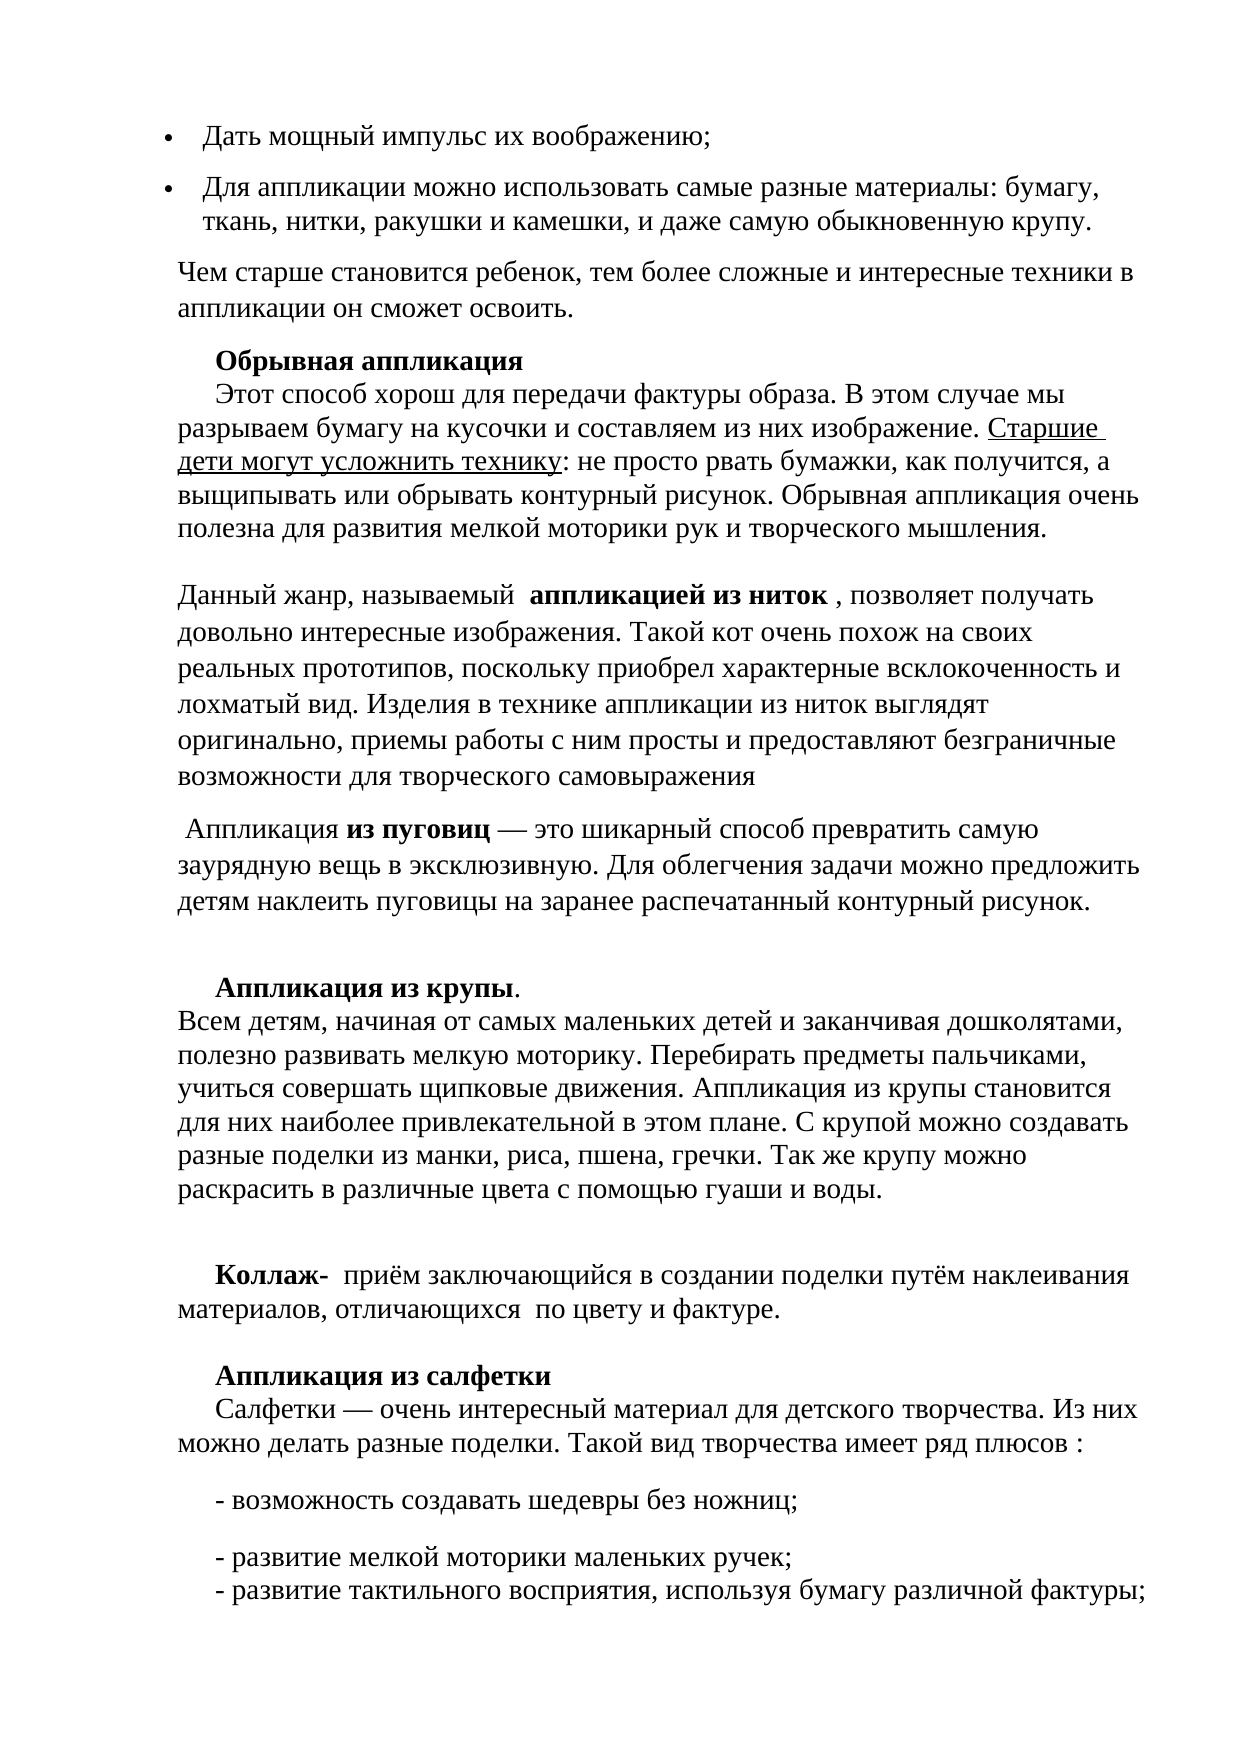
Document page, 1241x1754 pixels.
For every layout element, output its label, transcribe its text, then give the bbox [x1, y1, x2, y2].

text Данный жанр, называемый аппликацией из ниток , позволяет получать довольно интересные изображения. Такой кот очень похож на своих реальных прототипов, поскольку приобрел характерные всклокоченность и лохматый вид. Изделия в технике аппликации из ниток выглядят оригинально, приемы работы с ним просты и предоставляют безграничные возможности для творческого самовыражения [177, 577, 1152, 792]
list Дать мощный импульс их воображению; [165, 118, 1152, 152]
text Аппликация из крупы. [177, 970, 1152, 1003]
text Аппликация из пуговиц — это шикарный способ превратить самую заурядную вещь в эксклюзивную. Для облегчения задачи можно предложить детям наклеить пуговицы на заранее распечатанный контурный рисунок. [177, 811, 1152, 917]
text Обрывная аппликация [177, 343, 1152, 376]
text Чем старше становится ребенок, тем более сложные и интересные техники в аппликации он сможет освоить. [177, 254, 1152, 323]
text - развитие мелкой моторики маленьких ручек; [177, 1539, 1152, 1572]
text - возможность создавать шедевры без ножниц; [177, 1482, 1152, 1516]
text Салфетки — очень интересный материал для детского творчества. Из них можно делать разные поделки. Такой вид творчества имеет ряд плюсов : [177, 1391, 1152, 1458]
text Коллаж- приём заключающийся в создании поделки путём наклеивания материалов, отличающихся по цвету и фактуре. [177, 1257, 1152, 1324]
text Всем детям, начиная от самых маленьких детей и заканчивая дошколятами, полезно развивать мелкую моторику. Перебирать предметы пальчиками, учиться совершать щипковые движения. Аппликация из крупы становится для них наиболее привлекательной в этом плане. С крупой можно создавать разные поделки из манки, риса, пшена, гречки. Так же крупу можно раскрасить в различные цвета с помощью гуаши и воды. [177, 1003, 1152, 1204]
list Для аппликации можно использовать самые разные материалы: бумагу, ткань, нитки, ракушки и камешки, и даже самую обыкновенную крупу. [165, 169, 1152, 236]
text Аппликация из салфетки [177, 1358, 1152, 1391]
text Этот способ хорош для передачи фактуры образа. В этом случае мы разрываем бумагу на кусочки и составляем из них изображение. Старшие дети могут усложнить технику: не просто рвать бумажки, как получится, а выщипывать или обрывать контурный рисунок. Обрывная аппликация очень полезна для развития мелкой моторики рук и творческого мышления. [177, 376, 1152, 544]
text - развитие тактильного восприятия, используя бумагу различной фактуры; [177, 1572, 1152, 1606]
